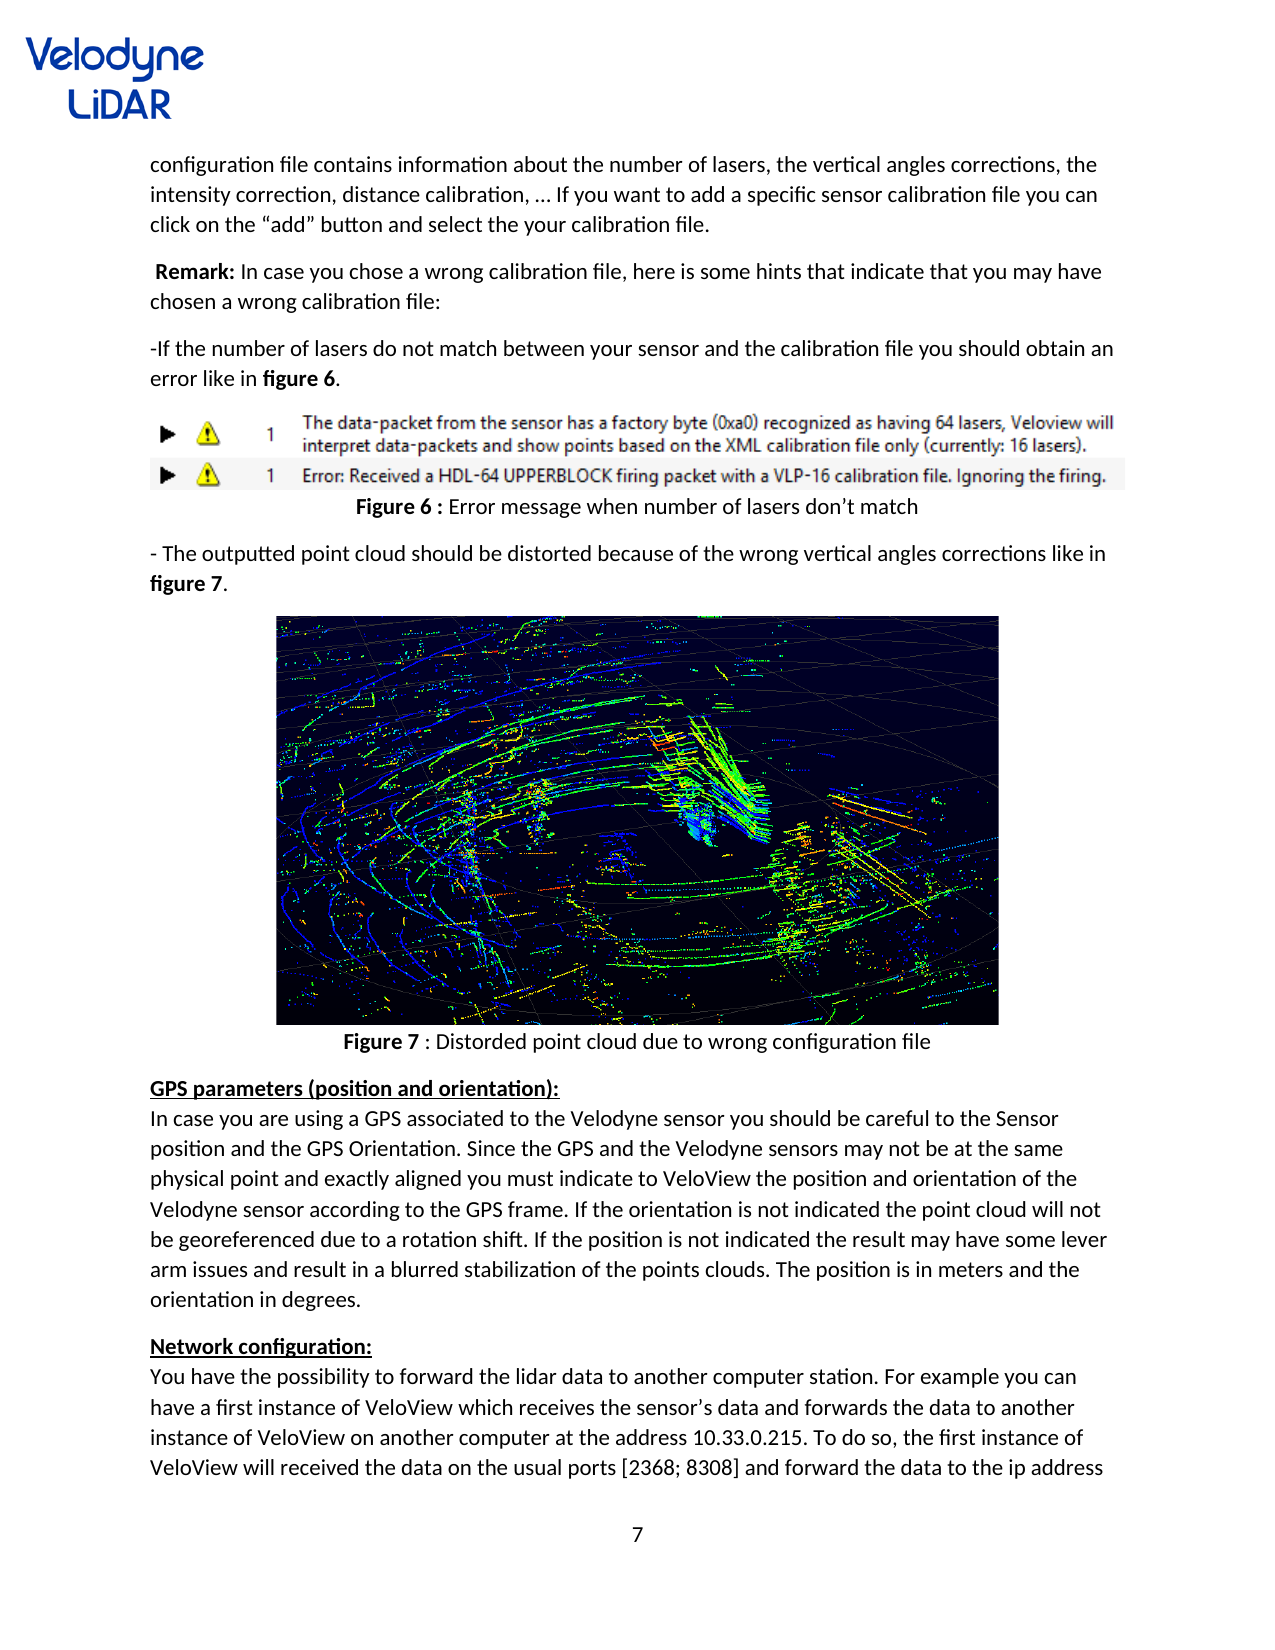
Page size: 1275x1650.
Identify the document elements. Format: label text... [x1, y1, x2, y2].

text Remark: In case you chose a wrong calibration file, here is some hints that indicate that you may have chosen a wrong calibration file: [150, 257, 1125, 316]
text Figure 6 : Error message when number of lasers don’t match [150, 490, 1125, 520]
text -If the number of lasers do not match between your sensor and the calibration file you should obtain an error like in figure 6. [150, 334, 1125, 393]
picture [276, 616, 999, 1025]
picture [150, 411, 1125, 490]
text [150, 1332, 1125, 1481]
text GPS parameters (position and orientation): In case you are using a GPS associated to the Velodyne sensor you should be careful to the Sensor position and the GPS Orientation. Since the GPS and the Velodyne sensors may not be at the same physical point and exactly aligned you must indicate to VeloView the position and orientation of the Velodyne sensor according to the GPS frame. If the orientation is not indicated the point cloud will not be georeferenced due to a rotation shift. If the position is not indicated the result may have some lever arm issues and result in a blurred stabilization of the points clouds. The position is in meters and the orientation in degrees. [150, 1074, 1125, 1313]
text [150, 150, 1125, 238]
picture [25, 37, 204, 119]
text - The outputted point cloud should be distorted because of the wrong vertical angles corrections like in figure 7. [150, 539, 1125, 597]
